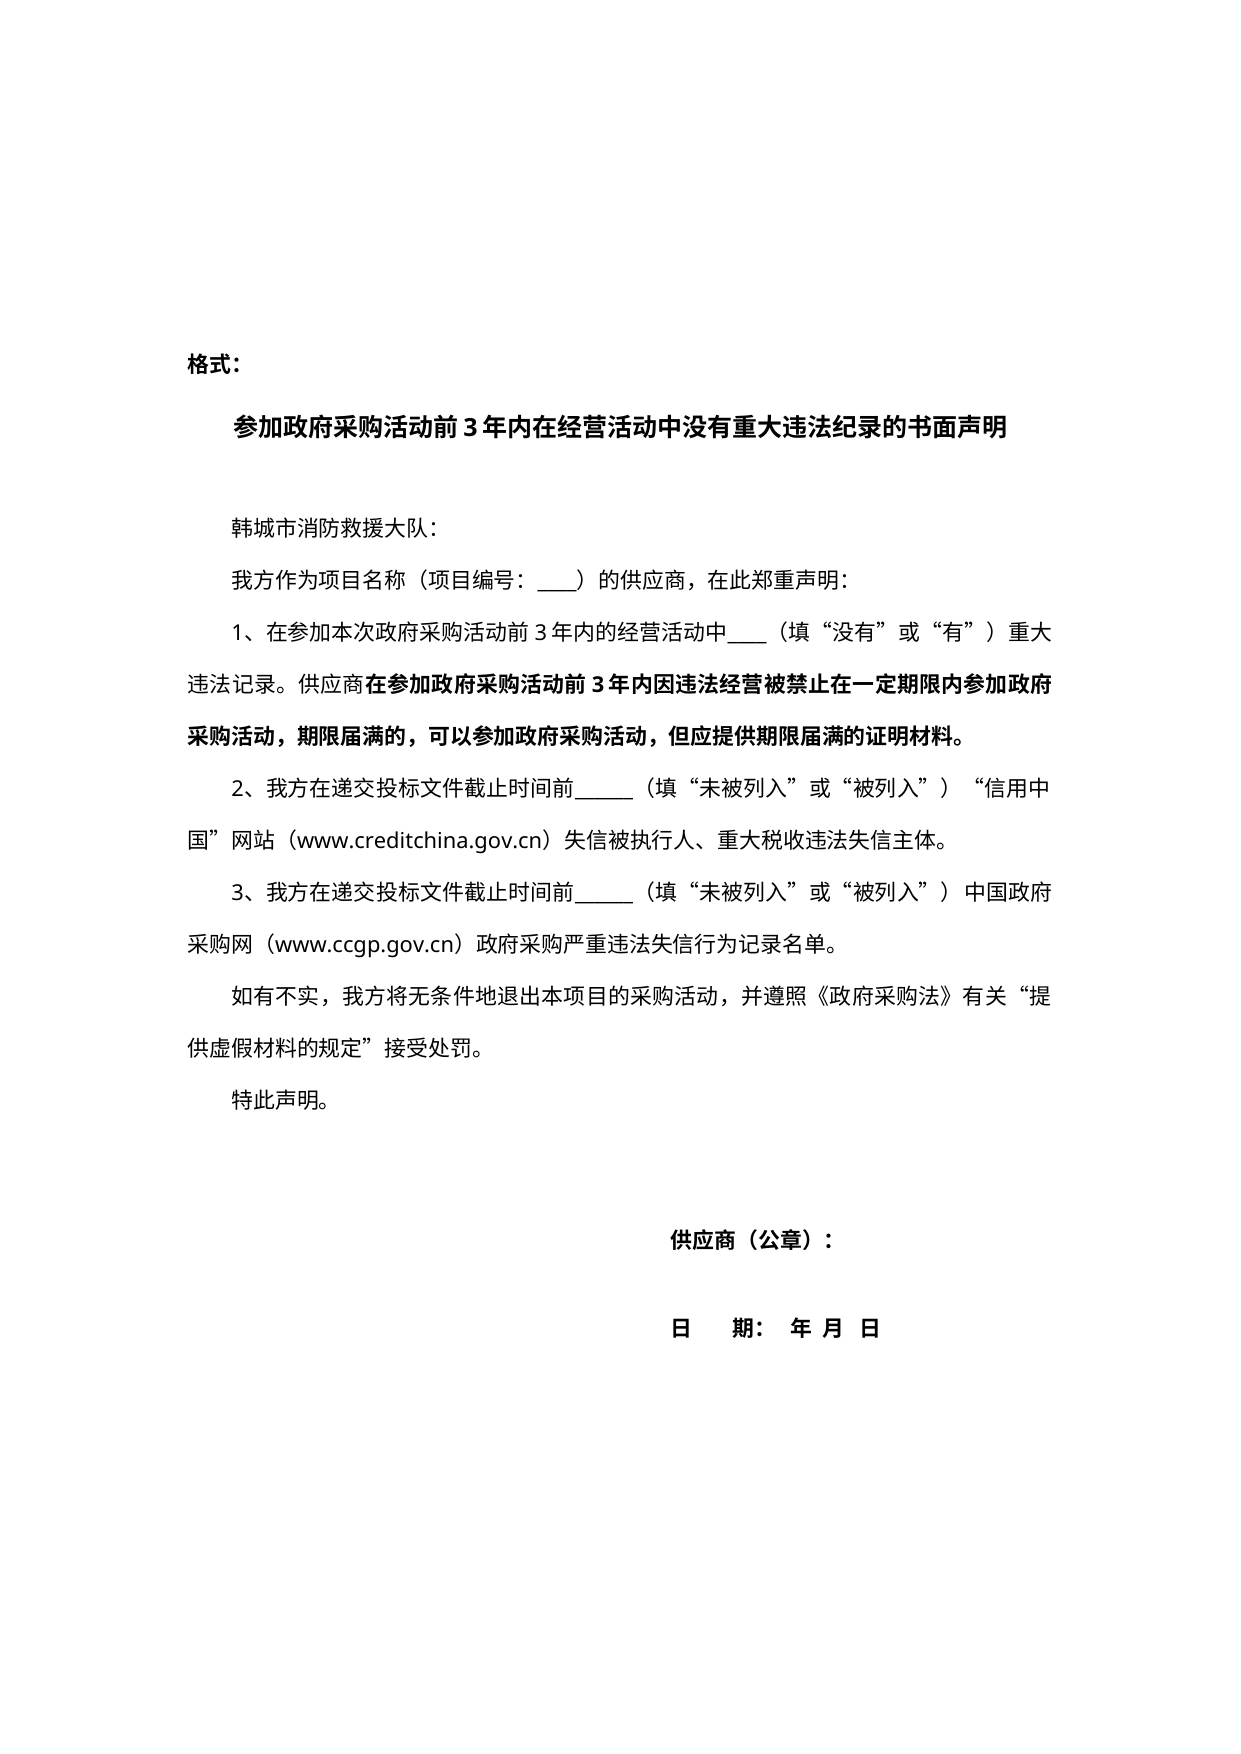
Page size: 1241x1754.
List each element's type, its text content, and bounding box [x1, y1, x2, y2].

list 2、我方在递交投标文件截止时间前______（填“未被列入”或“被列入”）“信用中国”网站（www.creditchina.gov.cn）失信被执行人、重大税收违法失信主体。 [187, 755, 1053, 859]
subtitle 参加政府采购活动前3年内在经营活动中没有重大违法纪录的书面声明 [187, 408, 1053, 444]
list 我方作为项目名称（项目编号：____）的供应商，在此郑重声明： [187, 546, 1053, 598]
list 3、我方在递交投标文件截止时间前______（填“未被列入”或“被列入”）中国政府采购网（www.ccgp.gov.cn）政府采购严重违法失信行为记录名单。 [187, 859, 1053, 963]
list 韩城市消防救援大队： [187, 494, 1053, 546]
list 特此声明。 [187, 1067, 1053, 1119]
text 供应商（公章）： [187, 1223, 1053, 1255]
text 日 期： 年 月 日 [187, 1311, 1053, 1343]
text 格式： [187, 347, 1053, 378]
list 1、在参加本次政府采购活动前3年内的经营活动中____（填“没有”或“有”）重大违法记录。供应商在参加政府采购活动前3年内因违法经营被禁止在一定期限内参加政府采购活动，期限届满的，可以参加政府采购活动，但应提供期限届满的证明材料。 [187, 598, 1053, 755]
list 如有不实，我方将无条件地退出本项目的采购活动，并遵照《政府采购法》有关“提供虚假材料的规定”接受处罚。 [187, 963, 1053, 1067]
